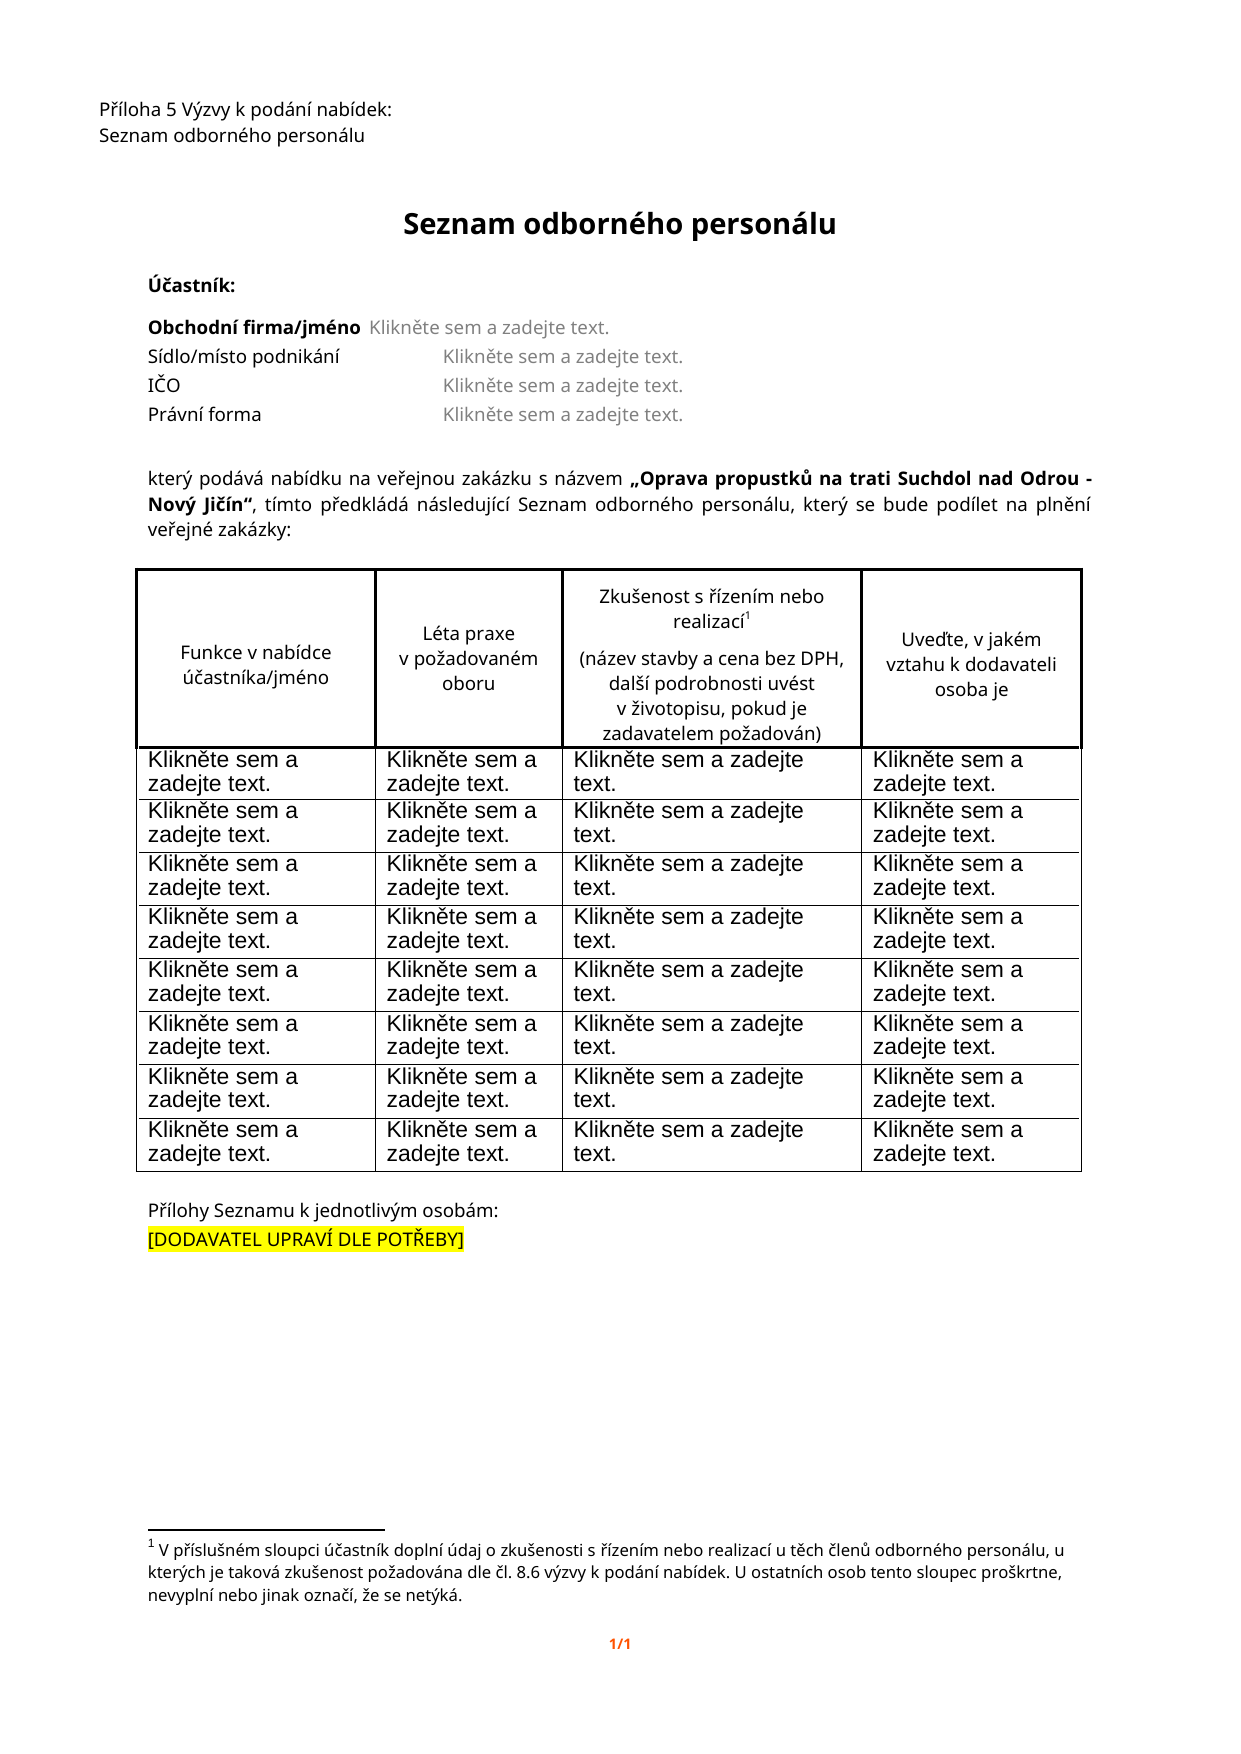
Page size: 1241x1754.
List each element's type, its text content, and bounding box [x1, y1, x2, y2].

text který podává nabídku na veřejnou zakázku s názvem „Oprava propustků na trati Suchdol nad Odrou - Nový Jičín“, tímto předkládá následující Seznam odborného personálu, který se bude podílet na plnění veřejné zakázky: [148, 465, 1093, 542]
text Přílohy Seznamu k jednotlivým osobám: [148, 1197, 1093, 1223]
text Účastník: [148, 268, 1093, 299]
text IČO [148, 369, 1093, 398]
text Právní forma [148, 398, 1093, 427]
table_header Funkce v nabídce účastníka/jméno [138, 571, 374, 746]
table_header Uveďte, v jakém vztahu k dodavateli osoba je [863, 571, 1080, 746]
table_header Léta praxe v požadovaném oboru [377, 571, 561, 746]
table_header Zkušenost s řízením nebo realizací (název stavby a cena bez DPH, další podrobnosti uvést v životopisu, pokud je zadavatelem požadován) [564, 571, 860, 746]
text Obchodní firma/jméno [148, 311, 1093, 340]
text Sídlo/místo podnikání [148, 340, 1093, 369]
title Seznam odborného personálu [148, 203, 1093, 243]
text [DODAVATEL UPRAVÍ DLE POTŘEBY] [148, 1223, 1092, 1252]
